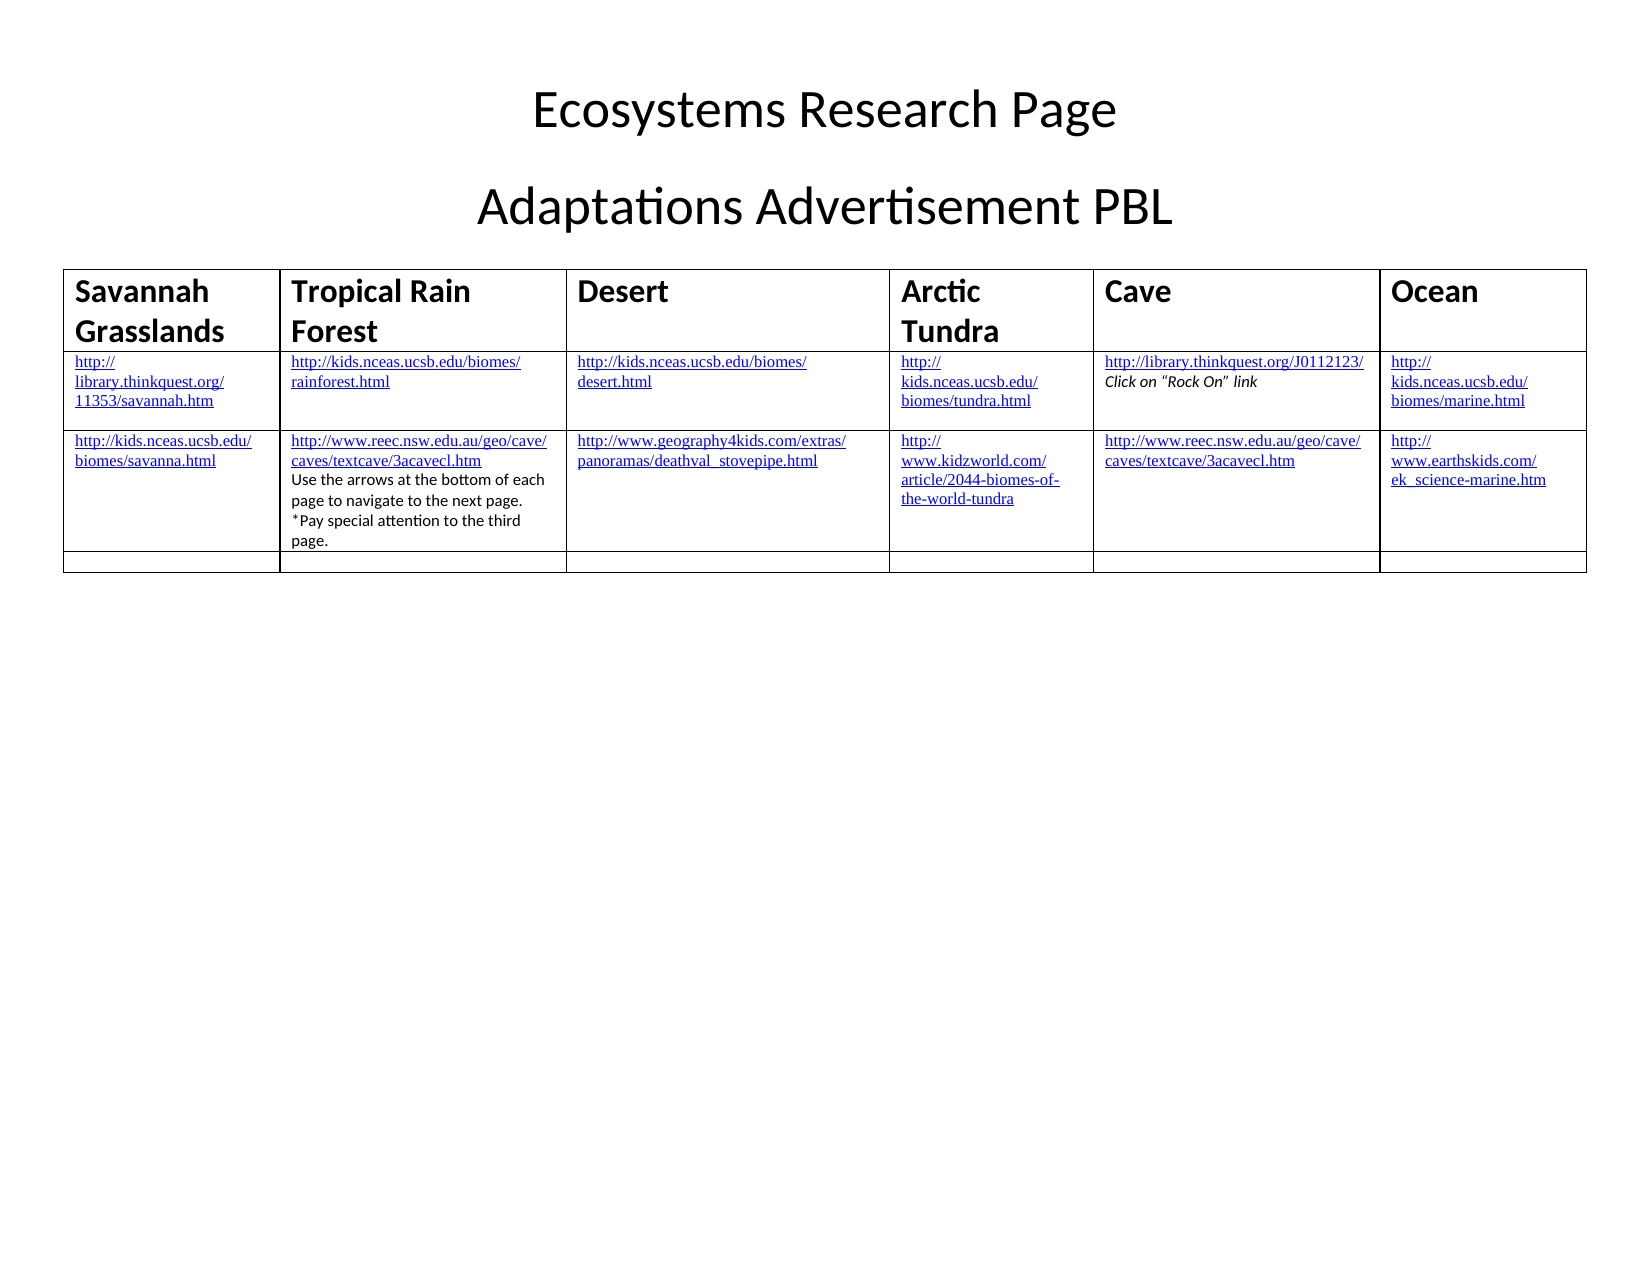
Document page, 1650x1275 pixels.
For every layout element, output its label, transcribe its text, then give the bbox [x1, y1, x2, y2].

table_cell http://library.thinkquest.org/J0112123/ Click on “Rock On” link [1094, 352, 1379, 430]
table_cell [1381, 552, 1586, 572]
table_cell http://kids.nceas.ucsb.edu/biomes/desert.html [567, 352, 889, 430]
table_header Desert [567, 270, 889, 351]
table_cell http://www.reec.nsw.edu.au/geo/cave/caves/textcave/3acavecl.htm Use the arrows at the bottom of each page to navigate to the next page. *Pay special attention to the third page. [281, 431, 566, 551]
table_cell http://www.geography4kids.com/extras/panoramas/deathval_stovepipe.html [567, 431, 889, 551]
table_cell [64, 552, 279, 572]
text Adaptations Advertisement PBL [75, 172, 1575, 238]
table_cell http://kids.nceas.ucsb.edu/biomes/savanna.html [64, 431, 279, 551]
table_cell http://www.earthskids.com/ek_science-marine.htm [1381, 431, 1586, 551]
table_cell [281, 552, 566, 572]
table_cell [1094, 552, 1379, 572]
table_cell http://kids.nceas.ucsb.edu/biomes/rainforest.html [281, 352, 566, 430]
table_cell http://library.thinkquest.org/11353/savannah.htm [64, 352, 279, 430]
text Ecosystems Research Page [75, 75, 1575, 141]
table_cell http://kids.nceas.ucsb.edu/biomes/tundra.html [890, 352, 1093, 430]
table_header Savannah Grasslands [64, 270, 279, 351]
table_header Tropical Rain Forest [281, 270, 566, 351]
table_cell http://www.reec.nsw.edu.au/geo/cave/caves/textcave/3acavecl.htm [1094, 431, 1379, 551]
table_header Cave [1094, 270, 1379, 351]
table_header Arctic Tundra [890, 270, 1093, 351]
table_cell http://www.kidzworld.com/article/2044-biomes-of-the-world-tundra [890, 431, 1093, 551]
table_cell [890, 552, 1093, 572]
table_header Ocean [1381, 270, 1586, 351]
table_cell http://kids.nceas.ucsb.edu/biomes/marine.html [1381, 352, 1586, 430]
table_cell [567, 552, 889, 572]
